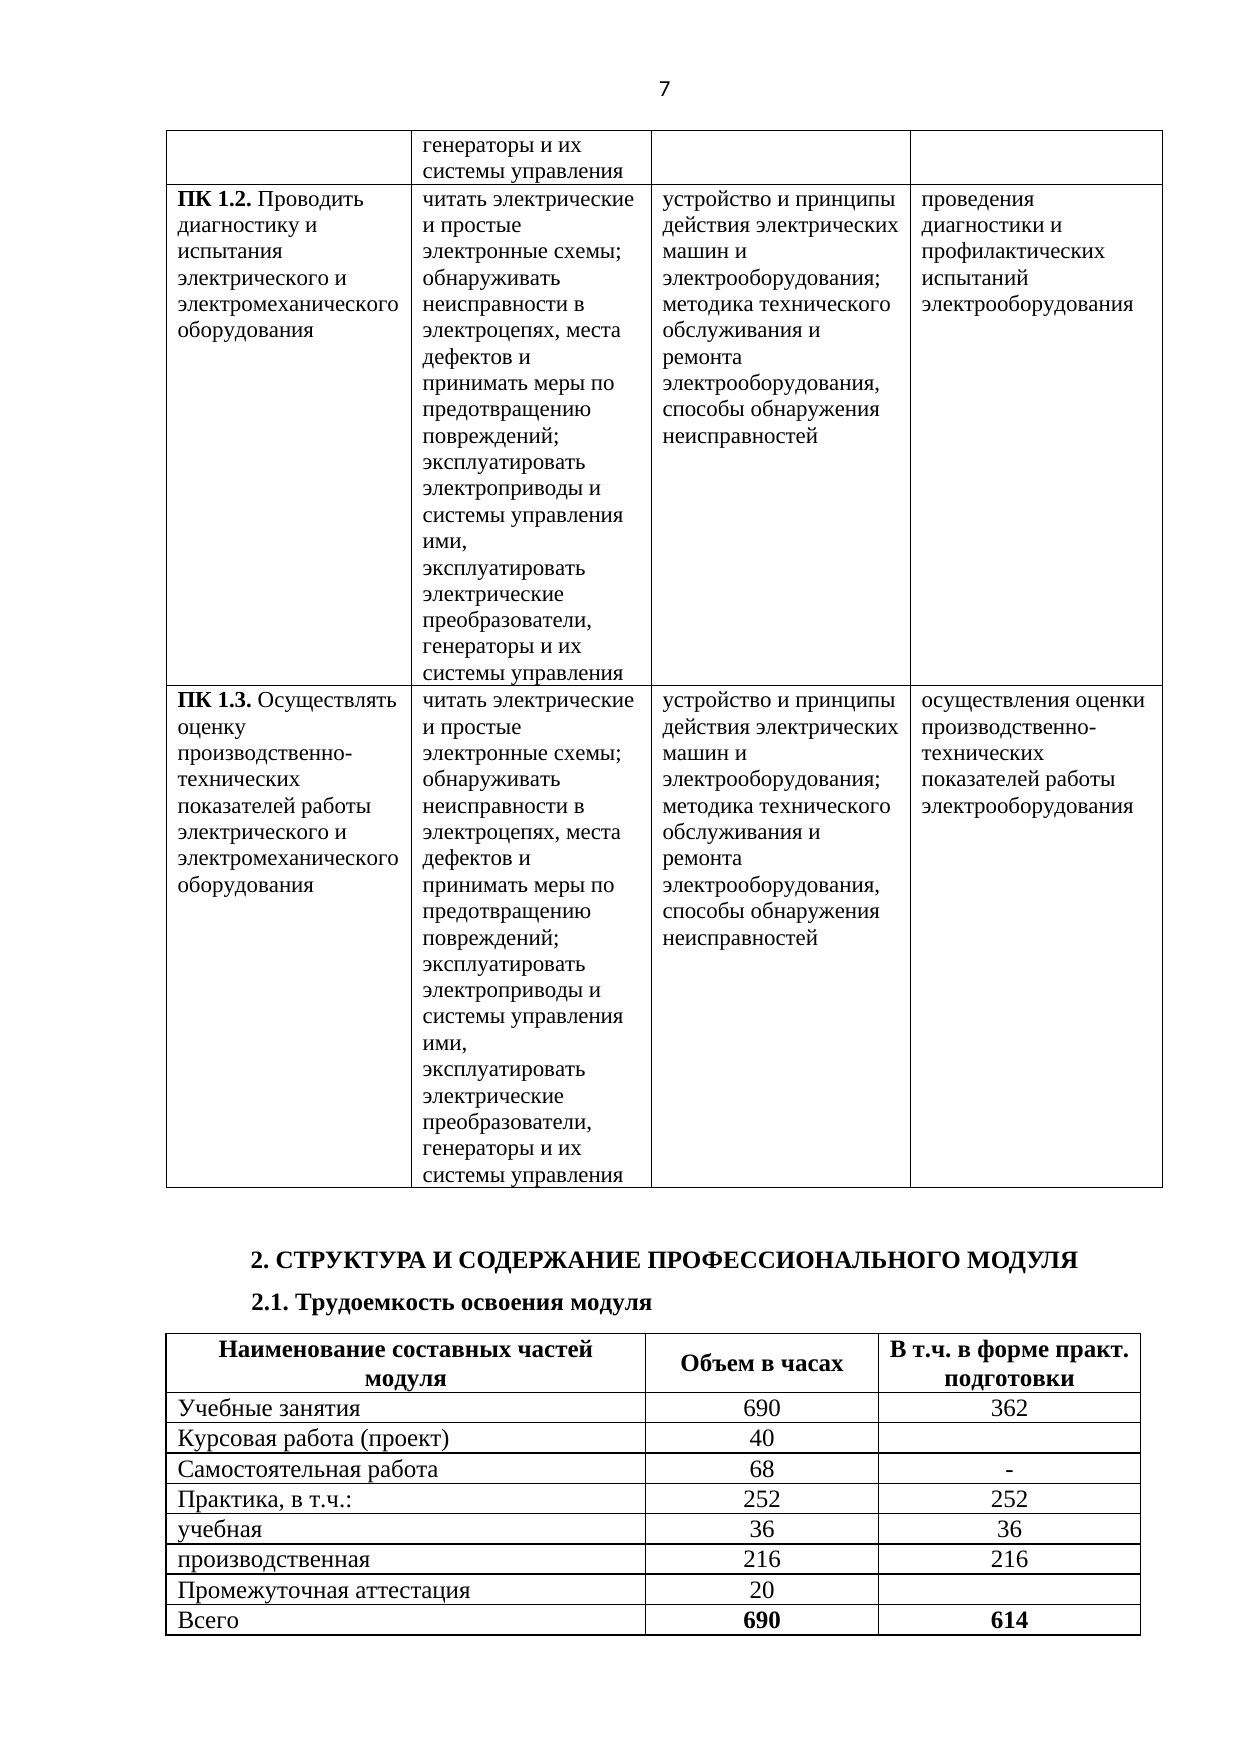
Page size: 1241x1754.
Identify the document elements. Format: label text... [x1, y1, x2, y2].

table_cell учебная [167, 1514, 645, 1543]
table_cell [879, 1423, 1140, 1452]
table_cell 216 [646, 1545, 878, 1573]
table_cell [652, 131, 910, 183]
table_cell 252 [646, 1484, 878, 1513]
table_cell 252 [879, 1484, 1140, 1513]
table_cell 216 [879, 1545, 1140, 1573]
table_cell 68 [646, 1454, 878, 1482]
table_cell 36 [879, 1514, 1140, 1543]
table_cell 40 [646, 1423, 878, 1452]
table_header Наименование составных частей модуля [167, 1334, 645, 1391]
table_cell устройство и принципы действия электрических машин и электрооборудования; методика технического обслуживания и ремонта электрооборудования, способы обнаружения неисправностей [652, 686, 910, 1187]
table_cell Всего [167, 1605, 645, 1634]
table_cell ПК 1.2. Проводить диагностику и испытания электрического и электромеханического оборудования [167, 185, 411, 685]
table_cell Самостоятельная работа [167, 1454, 645, 1482]
table_cell Практика, в т.ч.: [167, 1484, 645, 1513]
table_cell - [879, 1454, 1140, 1482]
table_header В т.ч. в форме практ. подготовки [879, 1334, 1140, 1391]
table_cell устройство и принципы действия электрических машин и электрооборудования; методика технического обслуживания и ремонта электрооборудования, способы обнаружения неисправностей [652, 185, 910, 685]
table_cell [167, 131, 411, 183]
table_cell Промежуточная аттестация [167, 1575, 645, 1604]
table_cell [412, 131, 651, 183]
table_header Объем в часах [646, 1334, 878, 1391]
table_cell 614 [879, 1605, 1140, 1634]
table_cell 36 [646, 1514, 878, 1543]
table_cell Курсовая работа (проект) [167, 1423, 645, 1452]
table_cell ПК 1.3. Осуществлять оценку производственно-технических показателей работы электрического и электромеханического оборудования [167, 686, 411, 1187]
text 2. Структура и содержание профессионального модуля [177, 1246, 1152, 1274]
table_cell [911, 131, 1162, 183]
table_cell осуществления оценки производственно-технических показателей работы электрооборудования [911, 686, 1162, 1187]
table_cell 690 [646, 1393, 878, 1422]
table_cell 690 [646, 1605, 878, 1634]
text 2.1. Трудоемкость освоения модуля [177, 1287, 1152, 1316]
table_cell 362 [879, 1393, 1140, 1422]
table_cell проведения диагностики и профилактических испытаний электрооборудования [911, 185, 1162, 685]
table_cell Учебные занятия [167, 1393, 645, 1422]
table_cell производственная [167, 1545, 645, 1573]
table_cell 20 [646, 1575, 878, 1604]
table_cell [879, 1575, 1140, 1604]
